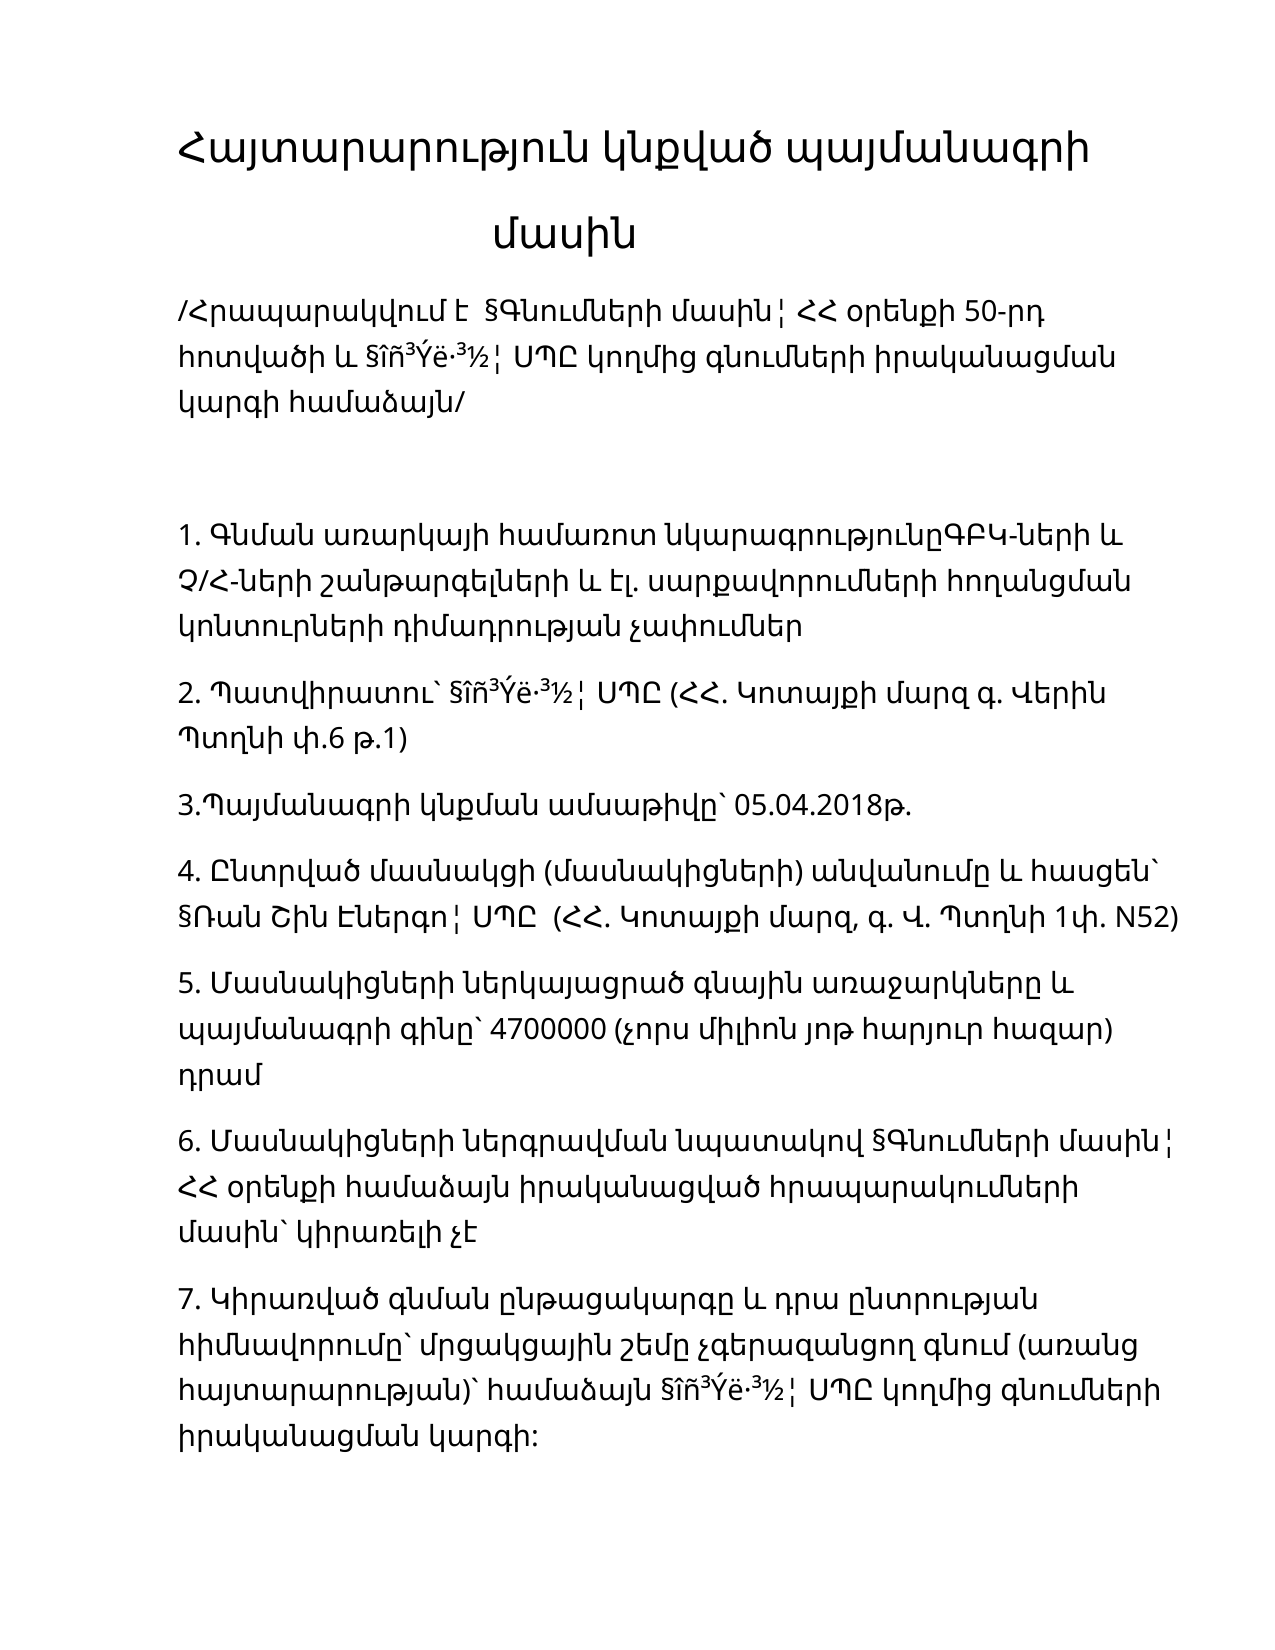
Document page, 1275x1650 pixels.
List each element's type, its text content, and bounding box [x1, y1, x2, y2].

text 7. Կիրառված գնման ընթացակարգը և դրա ընտրության հիմնավորումը` մրցակցային շեմը չգերազանցող գնում (առանց հայտարարության)` համաձայն §îñ³Ýë·³½¦ ՍՊԸ կողմից գնումների իրականացման կարգի: [177, 1278, 1186, 1455]
text 3.Պայմանագրի կնքման ամսաթիվը` 05.04.2018թ. [177, 784, 1186, 824]
text 4. Ընտրված մասնակցի (մասնակիցների) անվանումը և հասցեն` §Ռան Շին Էներգո¦ ՍՊԸ (ՀՀ. Կոտայքի մարզ, գ. Վ. Պտղնի 1փ. N52) [177, 851, 1186, 936]
text 2. Պատվիրատու` §îñ³Ýë·³½¦ ՍՊԸ (ՀՀ. Կոտայքի մարզ գ. Վերին Պտղնի փ.6 թ.1) [177, 672, 1186, 757]
text 6. Մասնակիցների ներգրավման նպատակով §Գնումների մասին¦ ՀՀ օրենքի համաձայն իրականացված հրապարակումների մասին` կիրառելի չէ [177, 1120, 1186, 1251]
text 1. Գնման առարկայի համառոտ նկարագրությունըԳԲԿ-ների և Չ/Հ-ների շանթարգելների և էլ. սարքավորումների հողանցման կոնտուրների դիմադրության չափումներ [177, 514, 1186, 645]
text /Հրապարակվում է §Գնումների մասին¦ ՀՀ օրենքի 50-րդ հոտվածի և §îñ³Ýë·³½¦ ՍՊԸ կողմից գնումների իրականացման կարգի համաձայն/ [177, 290, 1186, 421]
text 5. Մասնակիցների ներկայացրած գնային առաջարկները և պայմանագրի գինը` 4700000 (չորս միլիոն յոթ հարյուր հազար) դրամ [177, 963, 1186, 1094]
text Հայտարարություն կնքված պայմանագրի [177, 118, 1186, 175]
text մասին [177, 204, 1186, 261]
